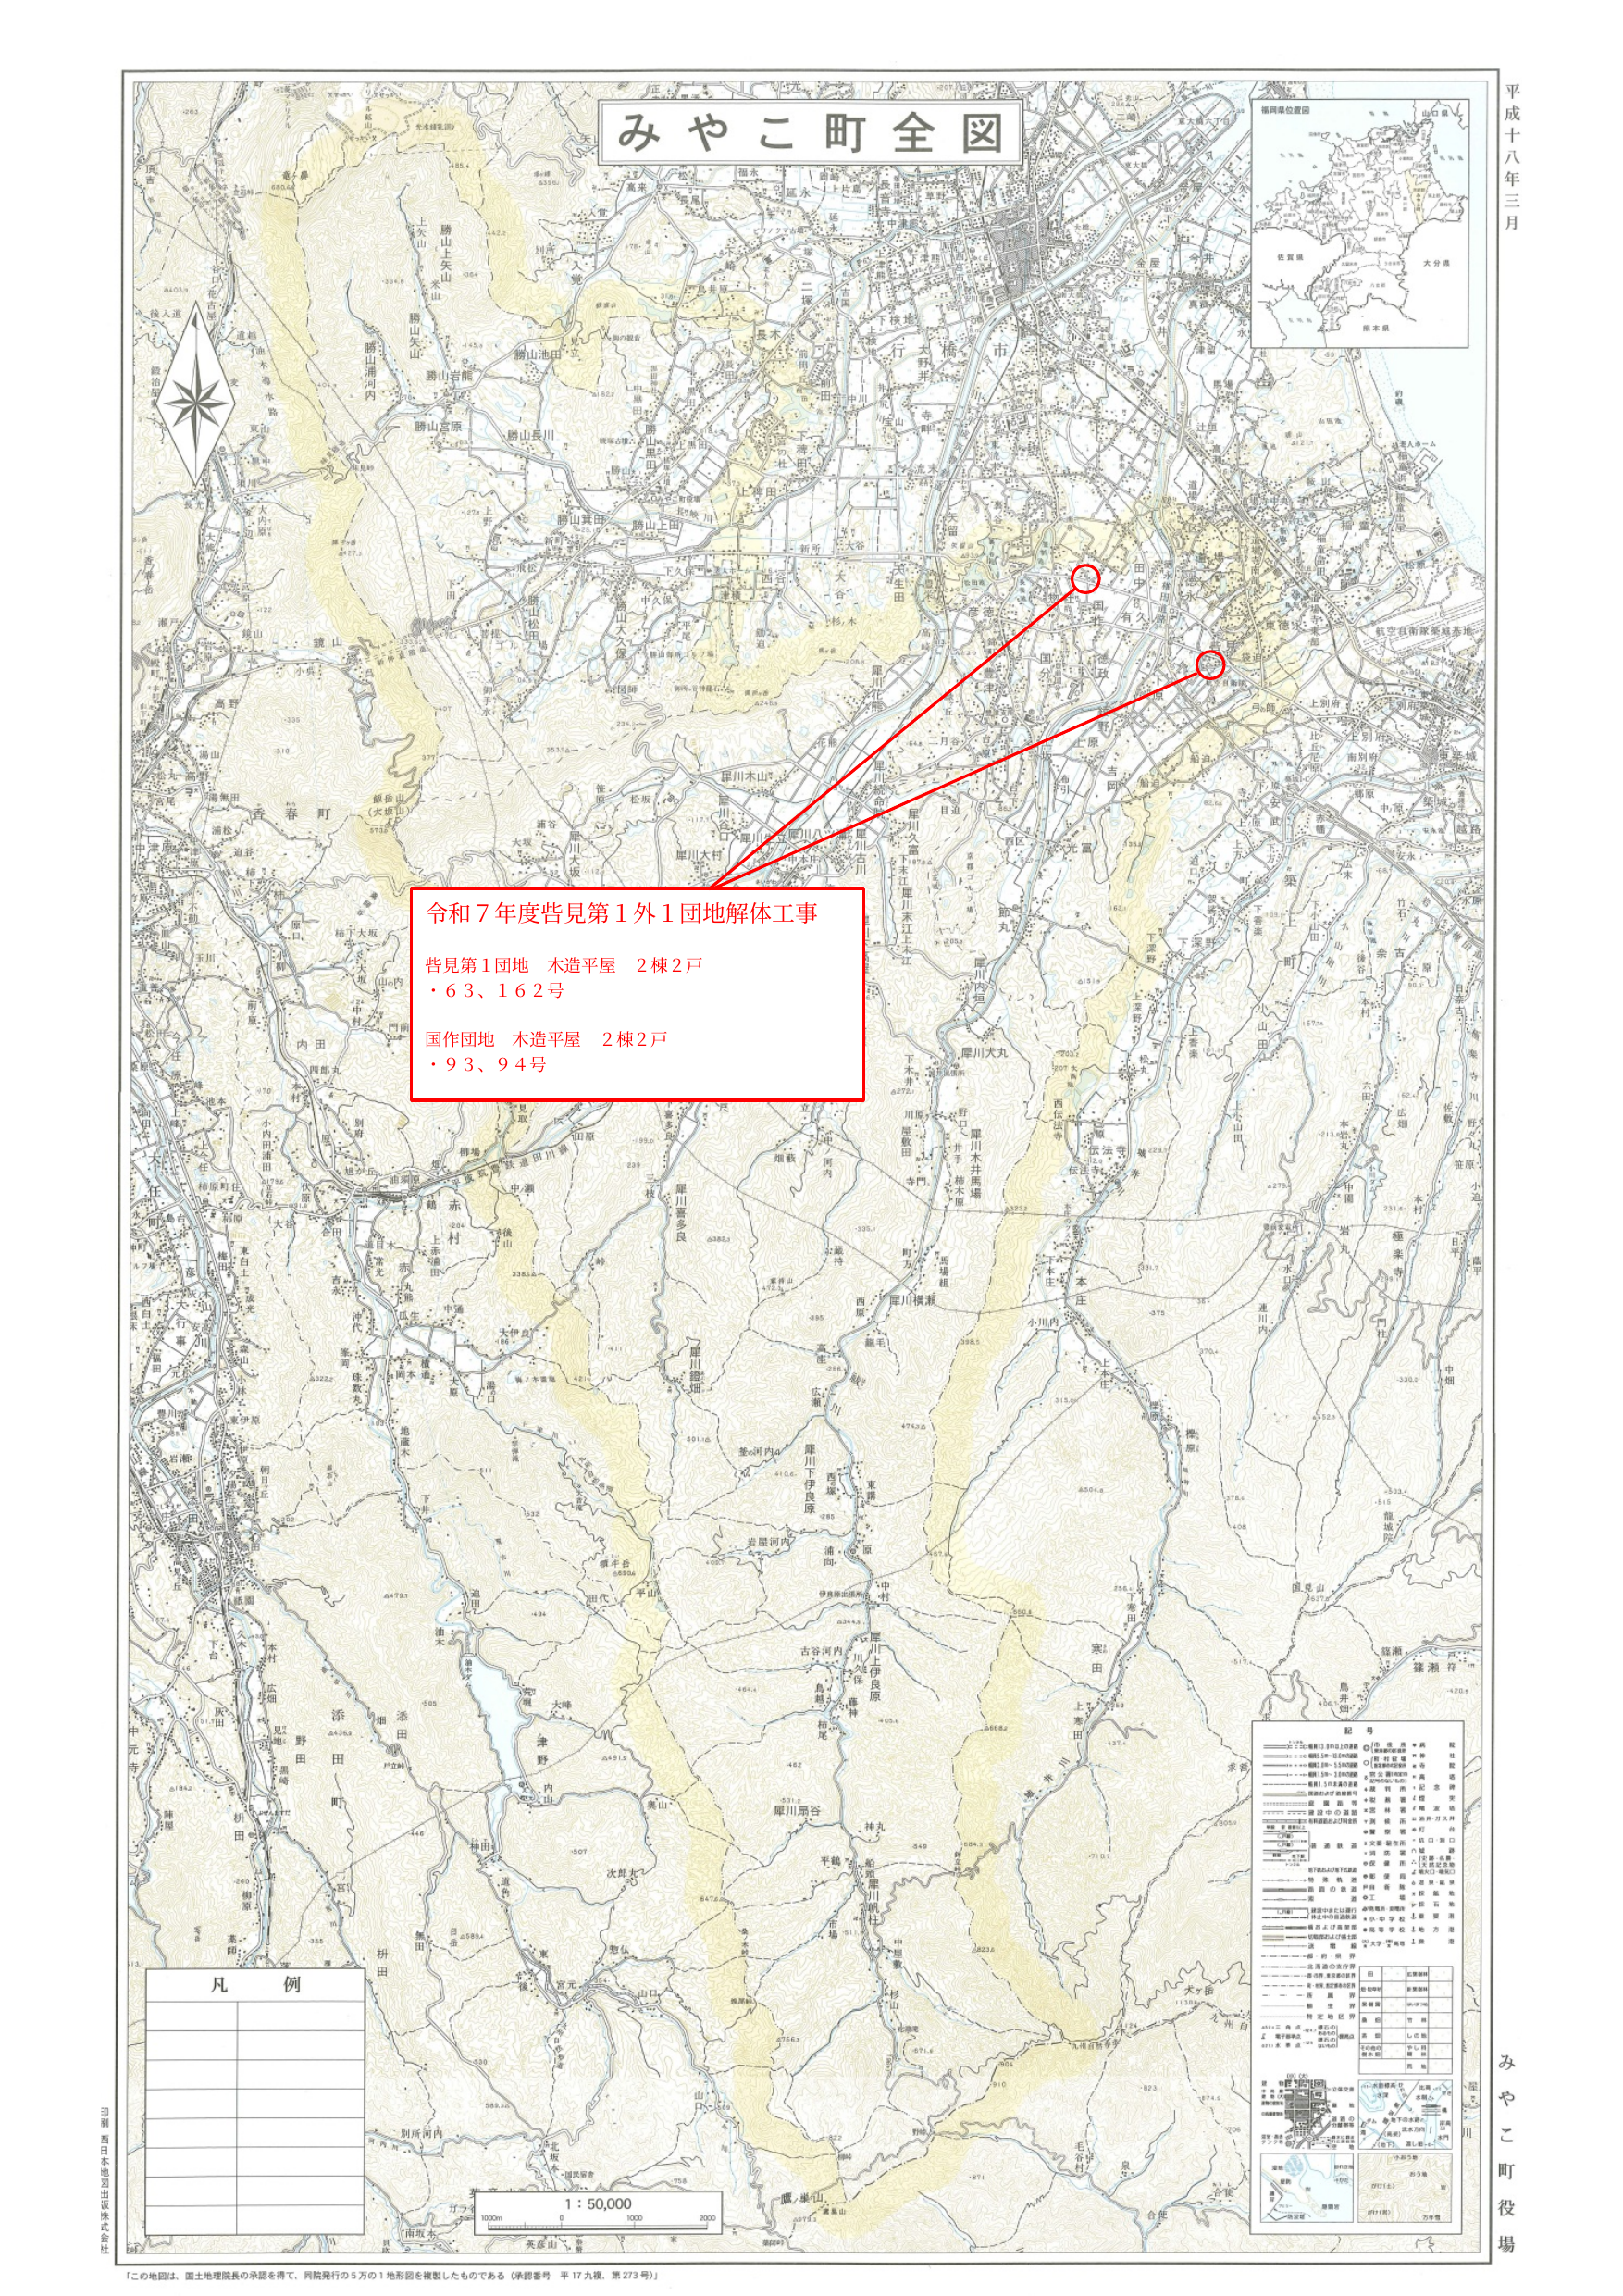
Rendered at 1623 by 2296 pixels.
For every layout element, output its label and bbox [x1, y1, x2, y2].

picture [101, 54, 1523, 2296]
